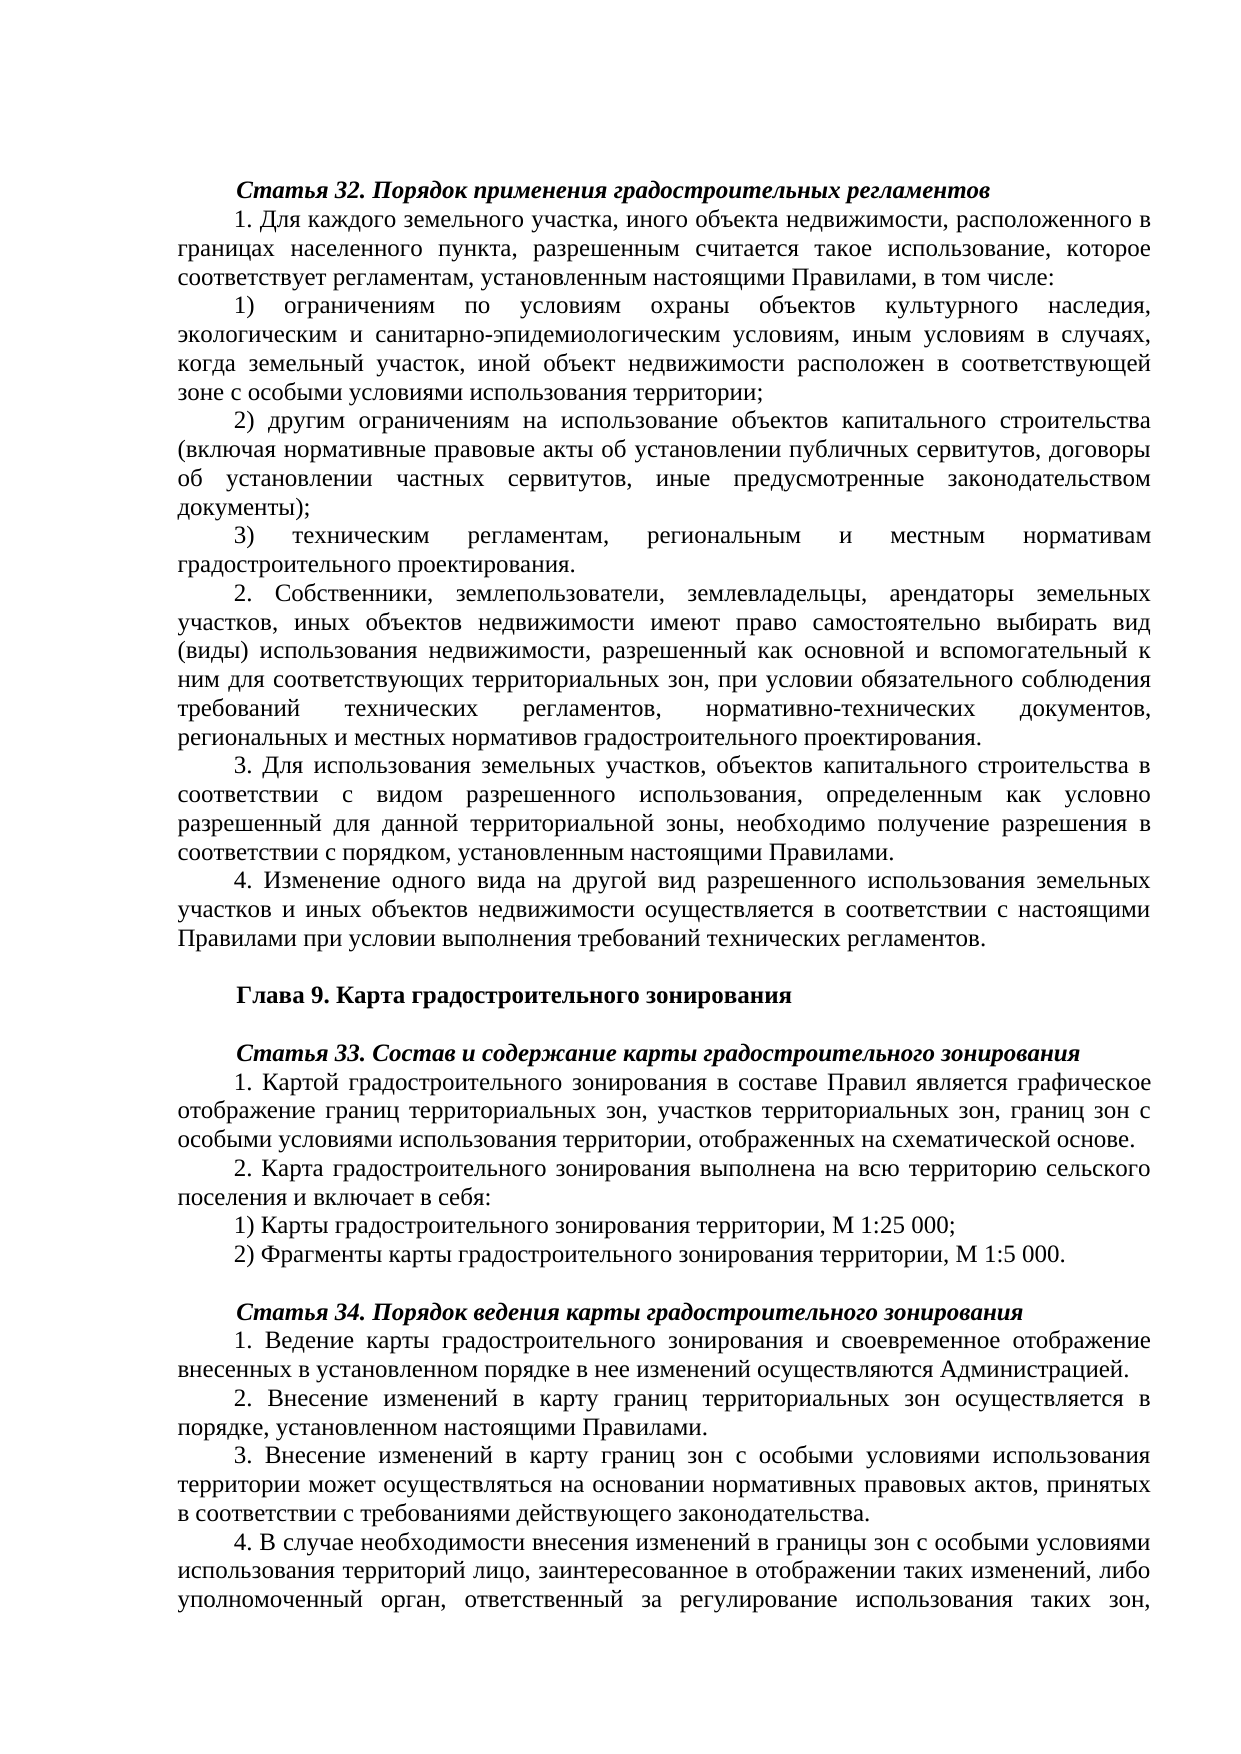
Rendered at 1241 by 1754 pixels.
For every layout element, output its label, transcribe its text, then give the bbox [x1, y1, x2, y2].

text Статья 32. Порядок применения градостроительных регламентов [177, 176, 1152, 204]
text 2. Собственники, землепользователи, землевладельцы, арендаторы земельных участков, иных объектов недвижимости имеют право самостоятельно выбирать вид (виды) использования недвижимости, разрешенный как основной и вспомогательный к ним для соответствующих территориальных зон, при условии обязательного соблюдения требований технических регламентов, нормативно-технических документов, региональных и местных нормативов градостроительного проектирования. [177, 578, 1152, 751]
text 3. Внесение изменений в карту границ зон с особыми условиями использования территории может осуществляться на основании нормативных правовых актов, принятых в соответствии с требованиями действующего законодательства. [177, 1441, 1152, 1527]
text 1. Ведение карты градостроительного зонирования и своевременное отображение внесенных в установленном порядке в нее изменений осуществляются Администрацией. [177, 1326, 1152, 1383]
text 3. Для использования земельных участков, объектов капитального строительства в соответствии с видом разрешенного использования, определенным как условно разрешенный для данной территориальной зоны, необходимо получение разрешения в соответствии с порядком, установленным настоящими Правилами. [177, 751, 1152, 866]
text Статья 34. Порядок ведения карты градостроительного зонирования [177, 1297, 1152, 1326]
text 2. Карта градостроительного зонирования выполнена на всю территорию сельского поселения и включает в себя: [177, 1153, 1152, 1211]
text Статья 33. Состав и содержание карты градостроительного зонирования [177, 1038, 1152, 1067]
text 1) Карты градостроительного зонирования территории, М 1:25 000; [177, 1211, 1152, 1239]
text 1. Картой градостроительного зонирования в составе Правил является графическое отображение границ территориальных зон, участков территориальных зон, границ зон с особыми условиями использования территории, отображенных на схематической основе. [177, 1067, 1152, 1153]
text 2) другим ограничениям на использование объектов капитального строительства (включая нормативные правовые акты об установлении публичных сервитутов, договоры об установлении частных сервитутов, иные предусмотренные законодательством документы); [177, 406, 1152, 521]
text 3) техническим регламентам, региональным и местным нормативам градостроительного проектирования. [177, 521, 1152, 578]
text Глава 9. Карта градостроительного зонирования [177, 981, 1152, 1009]
text 2) Фрагменты карты градостроительного зонирования территории, М 1:5 000. [177, 1239, 1152, 1268]
text 1. Для каждого земельного участка, иного объекта недвижимости, расположенного в границах населенного пункта, разрешенным считается такое использование, которое соответствует регламентам, установленным настоящими Правилами, в том числе: [177, 204, 1152, 291]
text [177, 1527, 1152, 1613]
text 1) ограничениям по условиям охраны объектов культурного наследия, экологическим и санитарно-эпидемиологическим условиям, иным условиям в случаях, когда земельный участок, иной объект недвижимости расположен в соответствующей зоне с особыми условиями использования территории; [177, 291, 1152, 406]
text 4. Изменение одного вида на другой вид разрешенного использования земельных участков и иных объектов недвижимости осуществляется в соответствии с настоящими Правилами при условии выполнения требований технических регламентов. [177, 866, 1152, 952]
text 2. Внесение изменений в карту границ территориальных зон осуществляется в порядке, установленном настоящими Правилами. [177, 1383, 1152, 1441]
